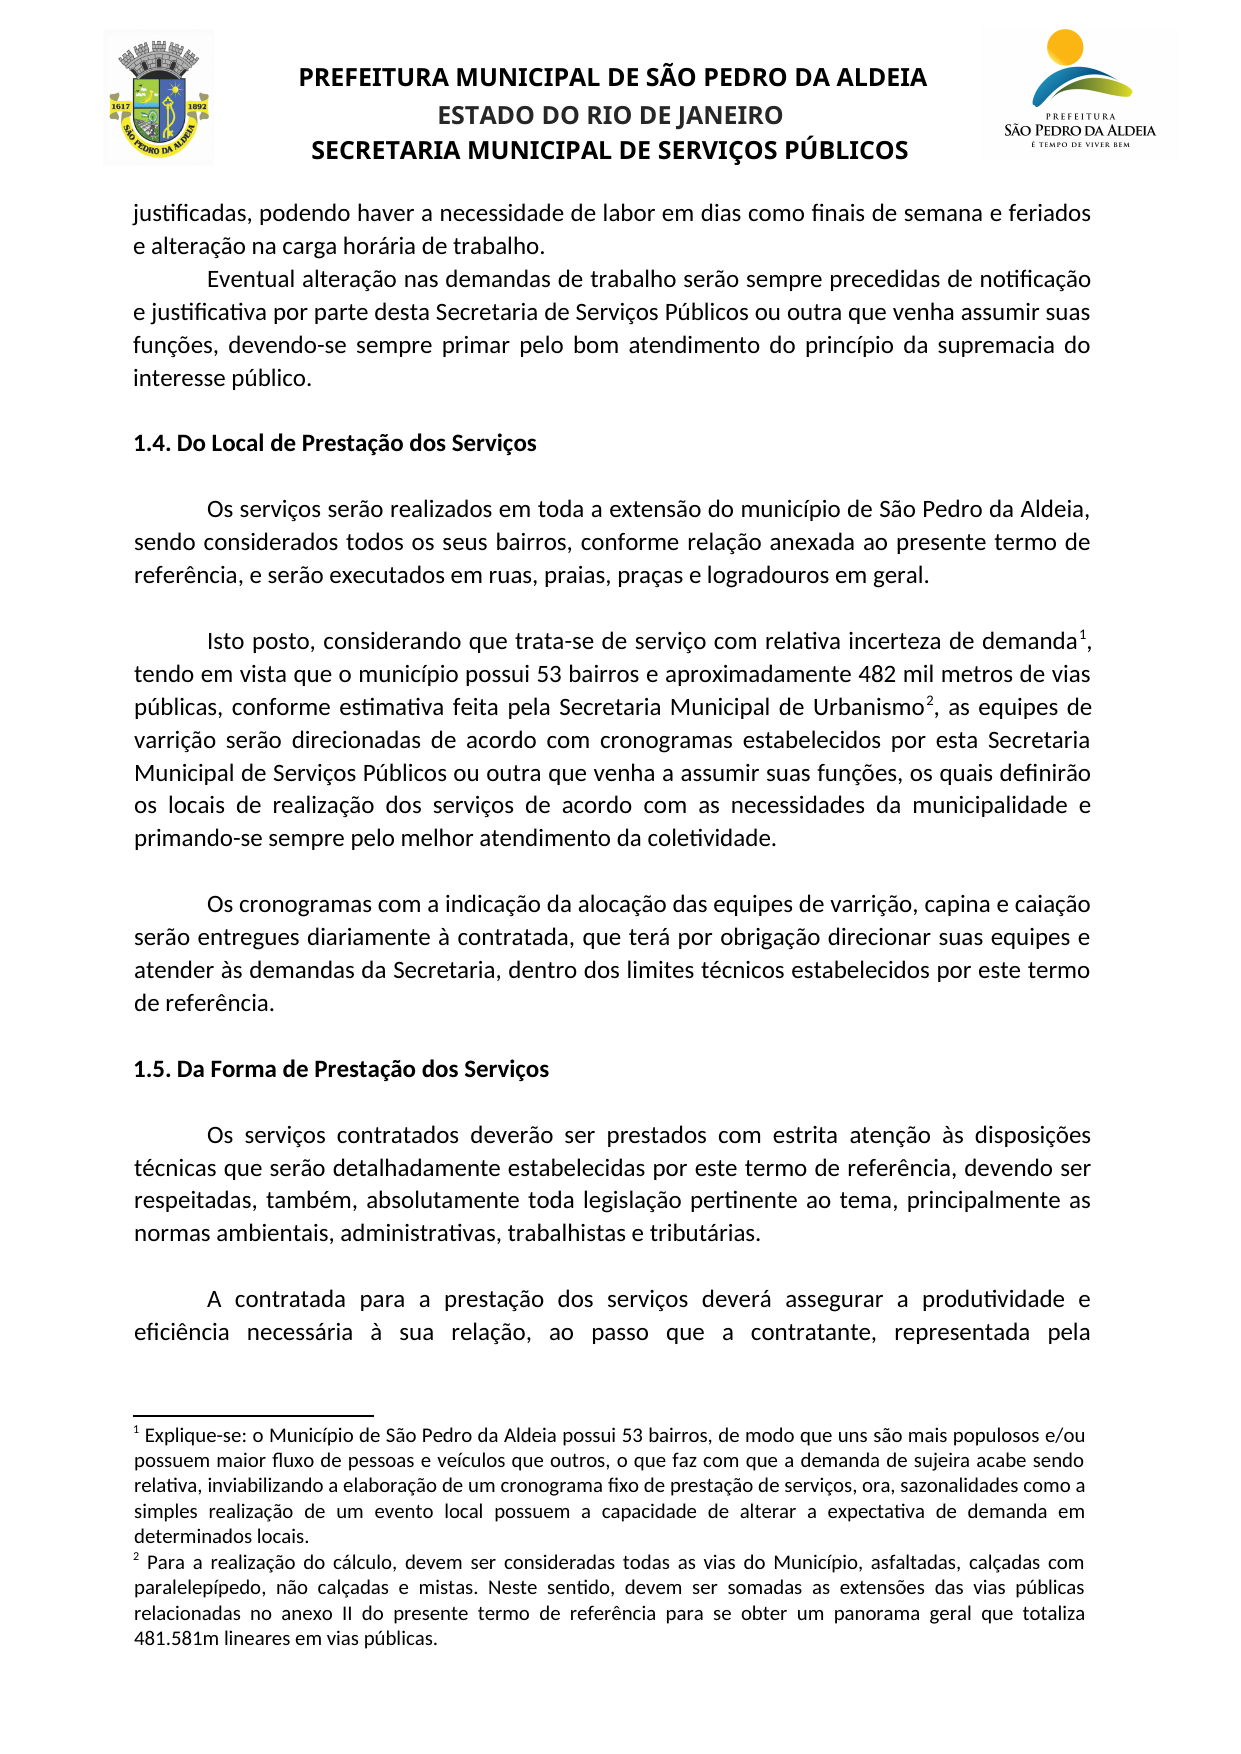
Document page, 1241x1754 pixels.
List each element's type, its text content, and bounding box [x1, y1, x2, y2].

text Os serviços contratados deverão ser prestados com estrita atenção às disposições técnicas que serão detalhadamente estabelecidas por este termo de referência, devendo ser respeitadas, também, absolutamente toda legislação pertinente ao tema, principalmente as normas ambientais, administrativas, trabalhistas e tributárias. [134, 1119, 1092, 1248]
text Os cronogramas com a indicação da alocação das equipes de varrição, capina e caiação serão entregues diariamente à contratada, que terá por obrigação direcionar suas equipes e atender às demandas da Secretaria, dentro dos limites técnicos estabelecidos por este termo de referência. [134, 888, 1092, 1018]
text Eventual alteração nas demandas de trabalho serão sempre precedidas de notificação e justificativa por parte desta Secretaria de Serviços Públicos ou outra que venha assumir suas funções, devendo-se sempre primar pelo bom atendimento do princípio da supremacia do interesse público. [133, 263, 1092, 392]
text Isto posto, considerando que trata-se de serviço com relativa incerteza de demanda, tendo em vista que o município possui 53 bairros e aproximadamente 482 mil metros de vias públicas, conforme estimativa feita pela Secretaria Municipal de Urbanismo, as equipes de varrição serão direcionadas de acordo com cronogramas estabelecidos por esta Secretaria Municipal de Serviços Públicos ou outra que venha a assumir suas funções, os quais definirão os locais de realização dos serviços de acordo com as necessidades da municipalidade e primando-se sempre pelo melhor atendimento da coletividade. [134, 625, 1092, 853]
list Da Forma de Prestação dos Serviços [133, 1053, 1092, 1083]
text Os serviços serão realizados em toda a extensão do município de São Pedro da Aldeia, sendo considerados todos os seus bairros, conforme relação anexada ao presente termo de referência, e serão executados em ruas, praias, praças e logradouros em geral. [134, 493, 1092, 590]
list Do Local de Prestação dos Serviços [133, 427, 1092, 458]
picture [979, 27, 1178, 160]
picture [103, 29, 215, 166]
